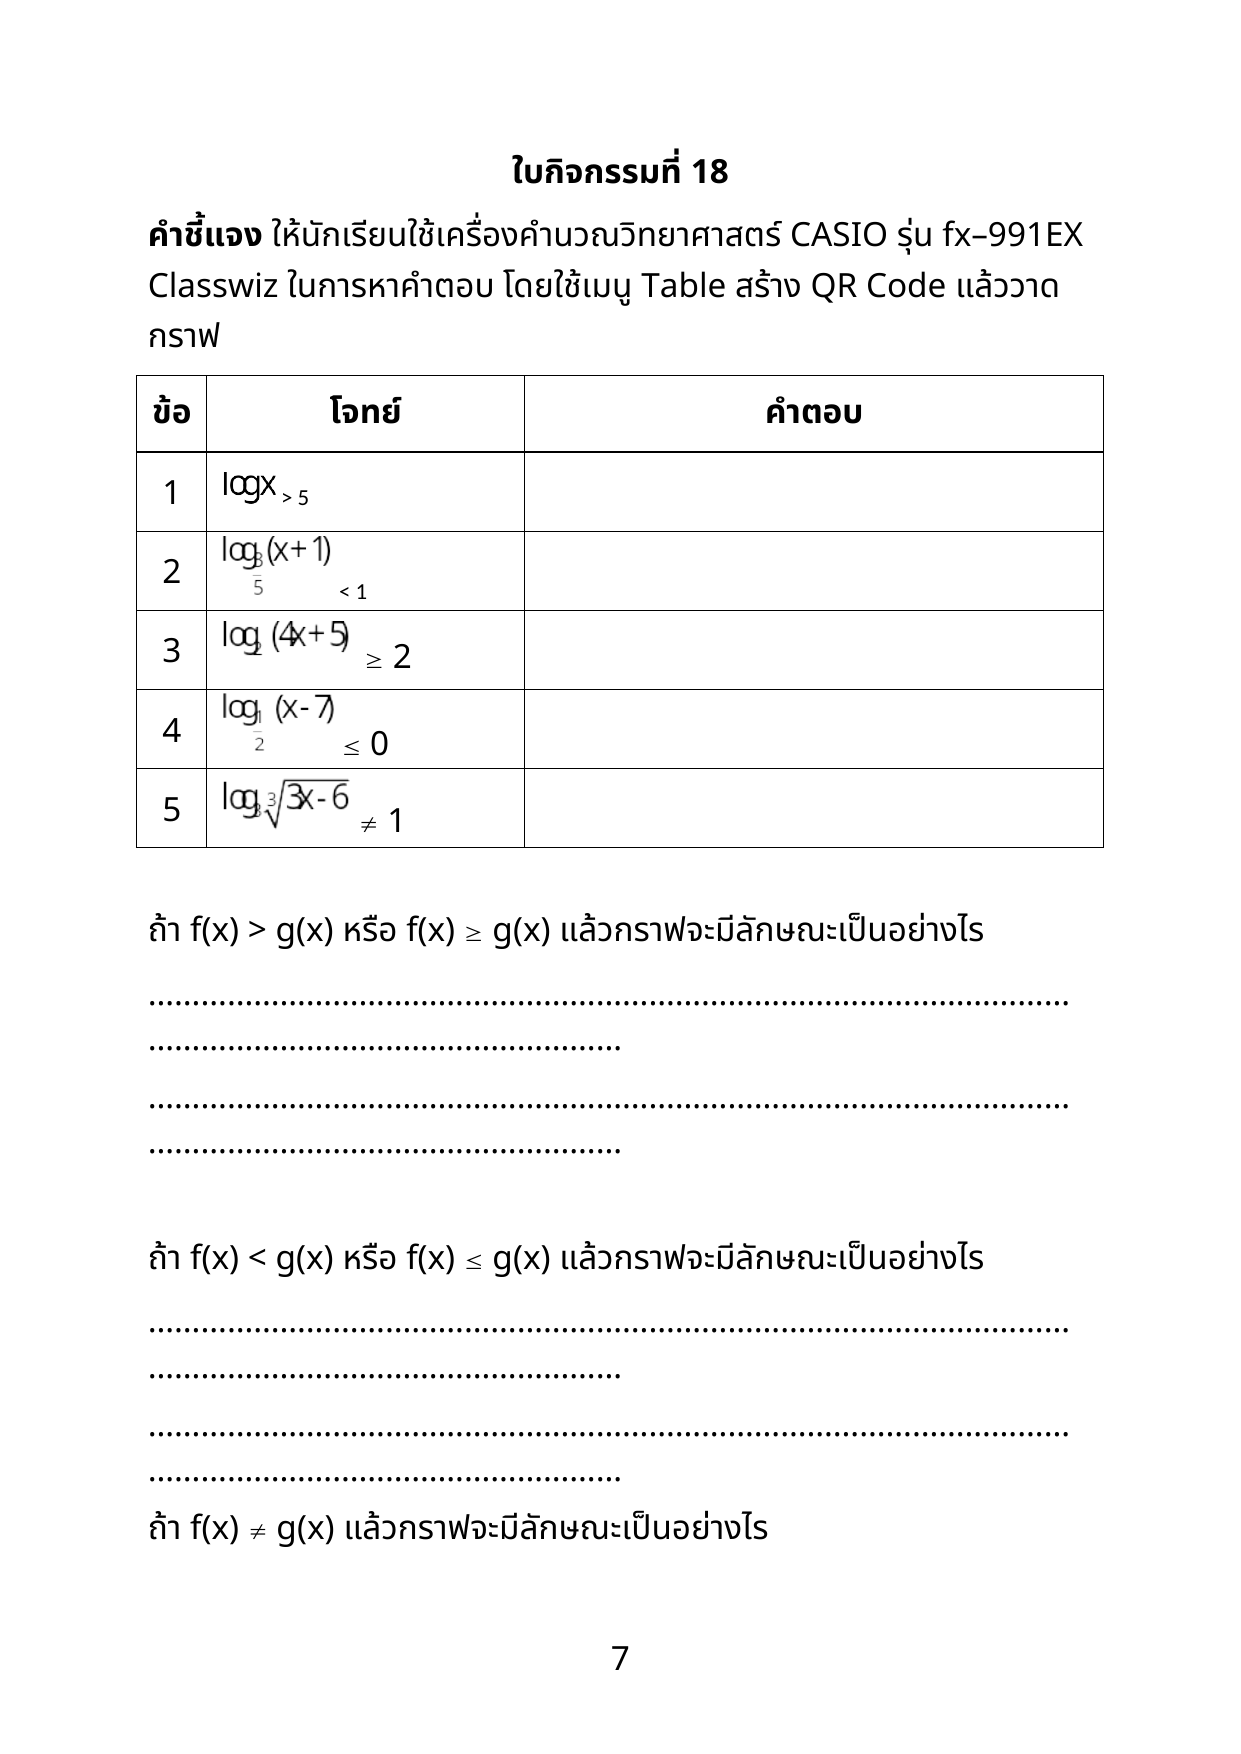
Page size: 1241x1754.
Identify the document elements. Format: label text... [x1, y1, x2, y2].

table_cell [525, 690, 1103, 768]
table_cell [525, 453, 1103, 531]
table_cell 4 [137, 690, 206, 768]
table_header ข้อ [137, 376, 206, 451]
table_cell 5 [137, 769, 206, 847]
text คำชี้แจง ให้นักเรียนใช้เครื่องคำนวณวิทยาศาสตร์ CASIO รุ่น fx–991EX Classwiz ในการหาคำตอบ โดยใช้เมนู Table สร้าง QR Code แล้ววาดกราฟ [148, 211, 1092, 362]
text ถ้า f(x) < g(x) หรือ f(x) g(x) แล้วกราฟจะมีลักษณะเป็นอย่างไร [148, 1234, 1092, 1284]
text ใบกิจกรรมที่ 18 [148, 148, 1092, 198]
text ถ้า f(x) g(x) แล้วกราฟจะมีลักษณะเป็นอย่างไร [148, 1504, 1092, 1554]
text …………………………………………………………………………………………………………………………………………… [148, 969, 1092, 1060]
table_cell 3 [137, 611, 206, 689]
text …………………………………………………………………………………………………………………………………………… [148, 1073, 1092, 1163]
table_cell 1 [207, 769, 524, 847]
table_cell > 5 [207, 453, 524, 531]
table_header โจทย์ [207, 376, 524, 451]
table_header คำตอบ [525, 376, 1103, 451]
table_cell 2 [207, 611, 524, 689]
table_cell < 1 [207, 532, 524, 610]
text ถ้า f(x) > g(x) หรือ f(x) g(x) แล้วกราฟจะมีลักษณะเป็นอย่างไร [148, 906, 1092, 957]
table_cell [525, 611, 1103, 689]
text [148, 1400, 1092, 1491]
table_cell 0 [207, 690, 524, 768]
table_cell 2 [137, 532, 206, 610]
table_cell [525, 769, 1103, 847]
table_cell [525, 532, 1103, 610]
table_cell 1 [137, 453, 206, 531]
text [148, 1297, 1092, 1388]
